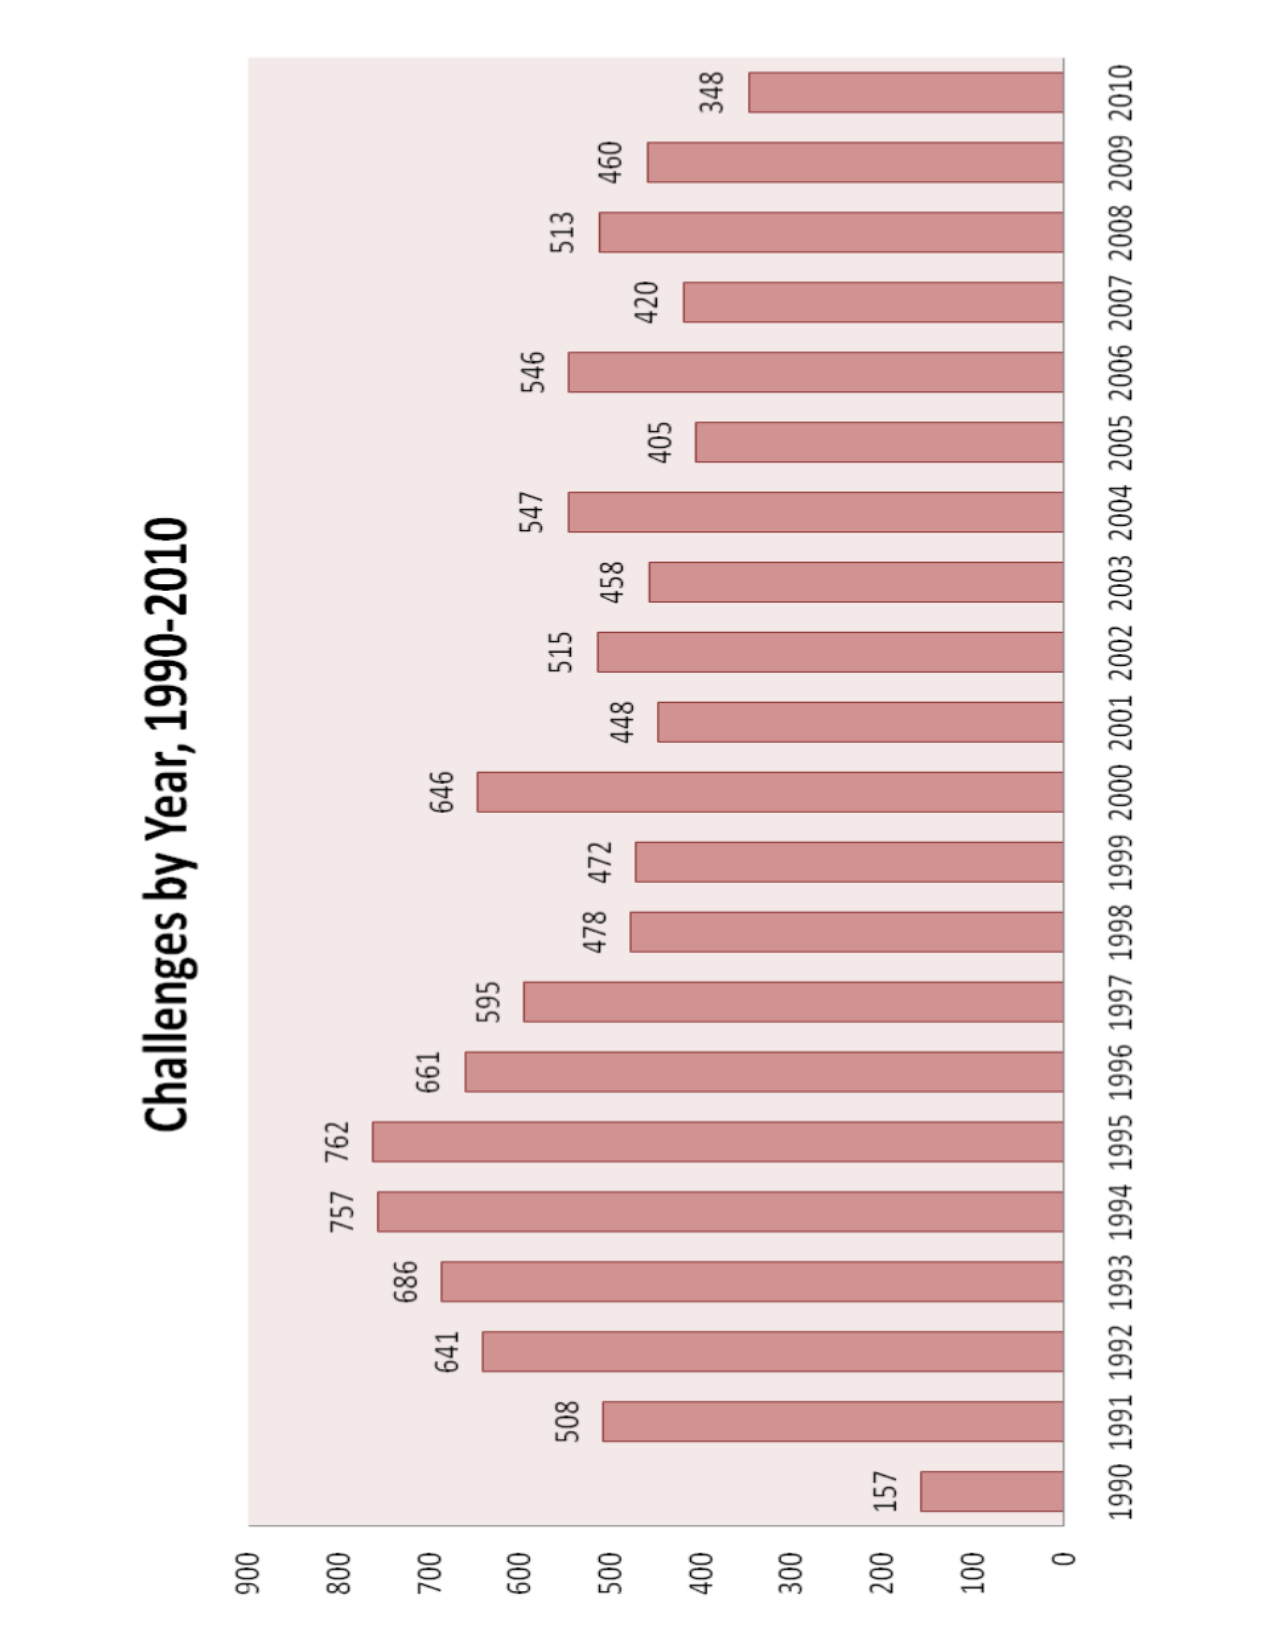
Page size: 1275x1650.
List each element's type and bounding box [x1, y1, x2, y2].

picture [138, 50, 1137, 1600]
